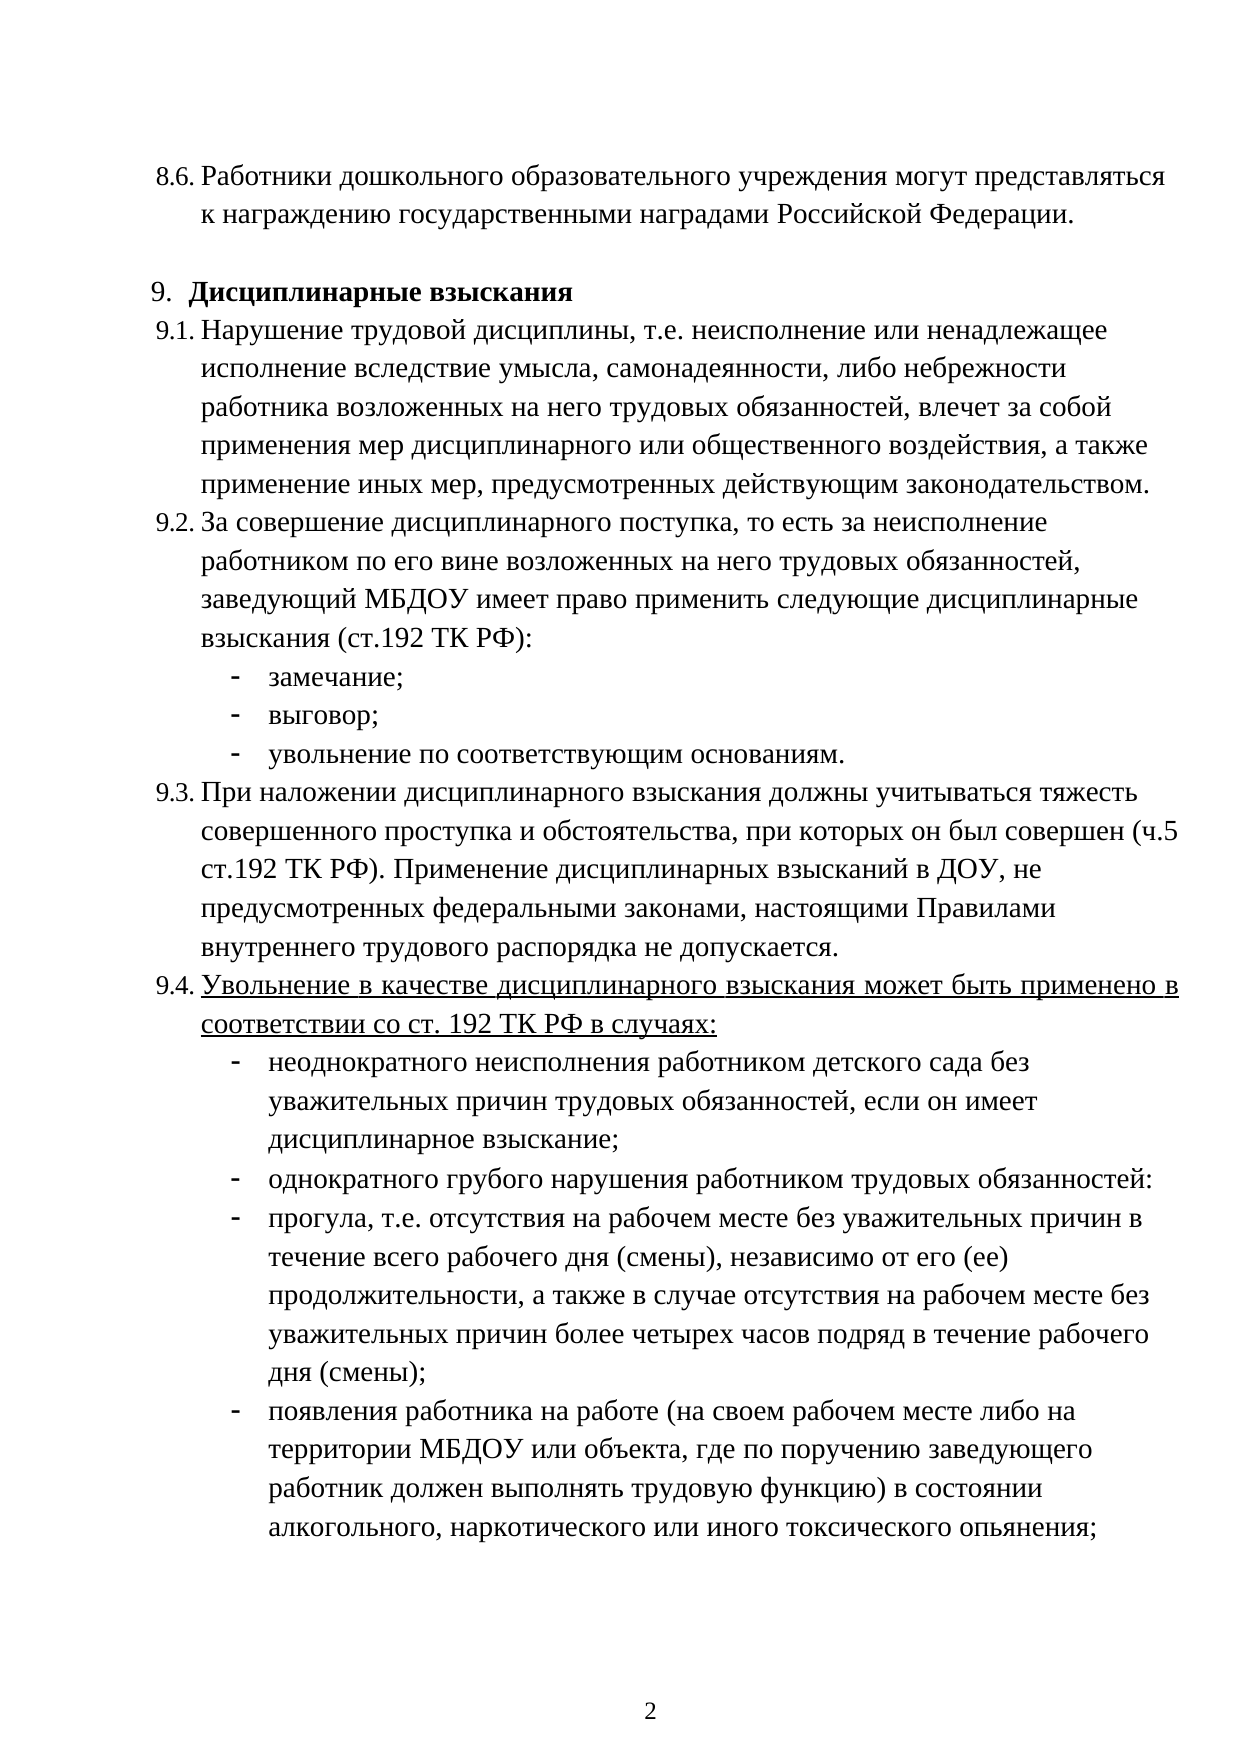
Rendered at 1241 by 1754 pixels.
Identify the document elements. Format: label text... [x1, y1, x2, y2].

list Нарушение трудовой дисциплины, т.е. неисполнение или ненадлежащее исполнение вследствие умысла, самонадеянности, либо небрежности работника возложенных на него трудовых обязанностей, влечет за собой применения мер дисциплинарного или общественного воздействия, а также применение иных мер, предусмотренных действующим законодательством. [156, 312, 1181, 499]
list замечание; [230, 659, 1194, 692]
list За совершение дисциплинарного поступка, то есть за неисполнение работником по его вине возложенных на него трудовых обязанностей, заведующий МБДОУ имеет право применить следующие дисциплинарные взыскания (ст.192 ТК РФ): [156, 504, 1181, 654]
list увольнение по соответствующим основаниям. [230, 736, 1194, 769]
list прогула, т.е. отсутствия на рабочем месте без уважительных причин в течение всего рабочего дня (смены), независимо от его (ее) продолжительности, а также в случае отсутствия на рабочем месте без уважительных причин более четырех часов подряд в течение рабочего дня (смены); [231, 1200, 1182, 1388]
list появления работника на работе (на своем рабочем месте либо на территории МБДОУ или объекта, где по поручению заведующего работник должен выполнять трудовую функцию) в состоянии алкогольного, наркотического или иного токсического опьянения; [231, 1393, 1181, 1542]
list Работники дошкольного образовательного учреждения могут представляться к награждению государственными наградами Российской Федерации. [156, 158, 1181, 230]
list неоднократного неисполнения работником детского сада без уважительных причин трудовых обязанностей, если он имеет дисциплинарное взыскание; [231, 1044, 1181, 1155]
list При наложении дисциплинарного взыскания должны учитываться тяжесть совершенного проступка и обстоятельства, при которых он был совершен (ч.5 ст.192 ТК РФ). Применение дисциплинарных взысканий в ДОУ, не предусмотренных федеральными законами, настоящими Правилами внутреннего трудового распорядка не допускается. [156, 774, 1181, 962]
list Дисциплинарные взыскания [151, 274, 1194, 307]
list однократного грубого нарушения работником трудовых обязанностей: [230, 1160, 1194, 1196]
list Увольнение в качестве дисциплинарного взыскания может быть применено в соответствии со ст. 192 ТК РФ в случаях: [156, 967, 1181, 1039]
list выговор; [230, 697, 1194, 731]
